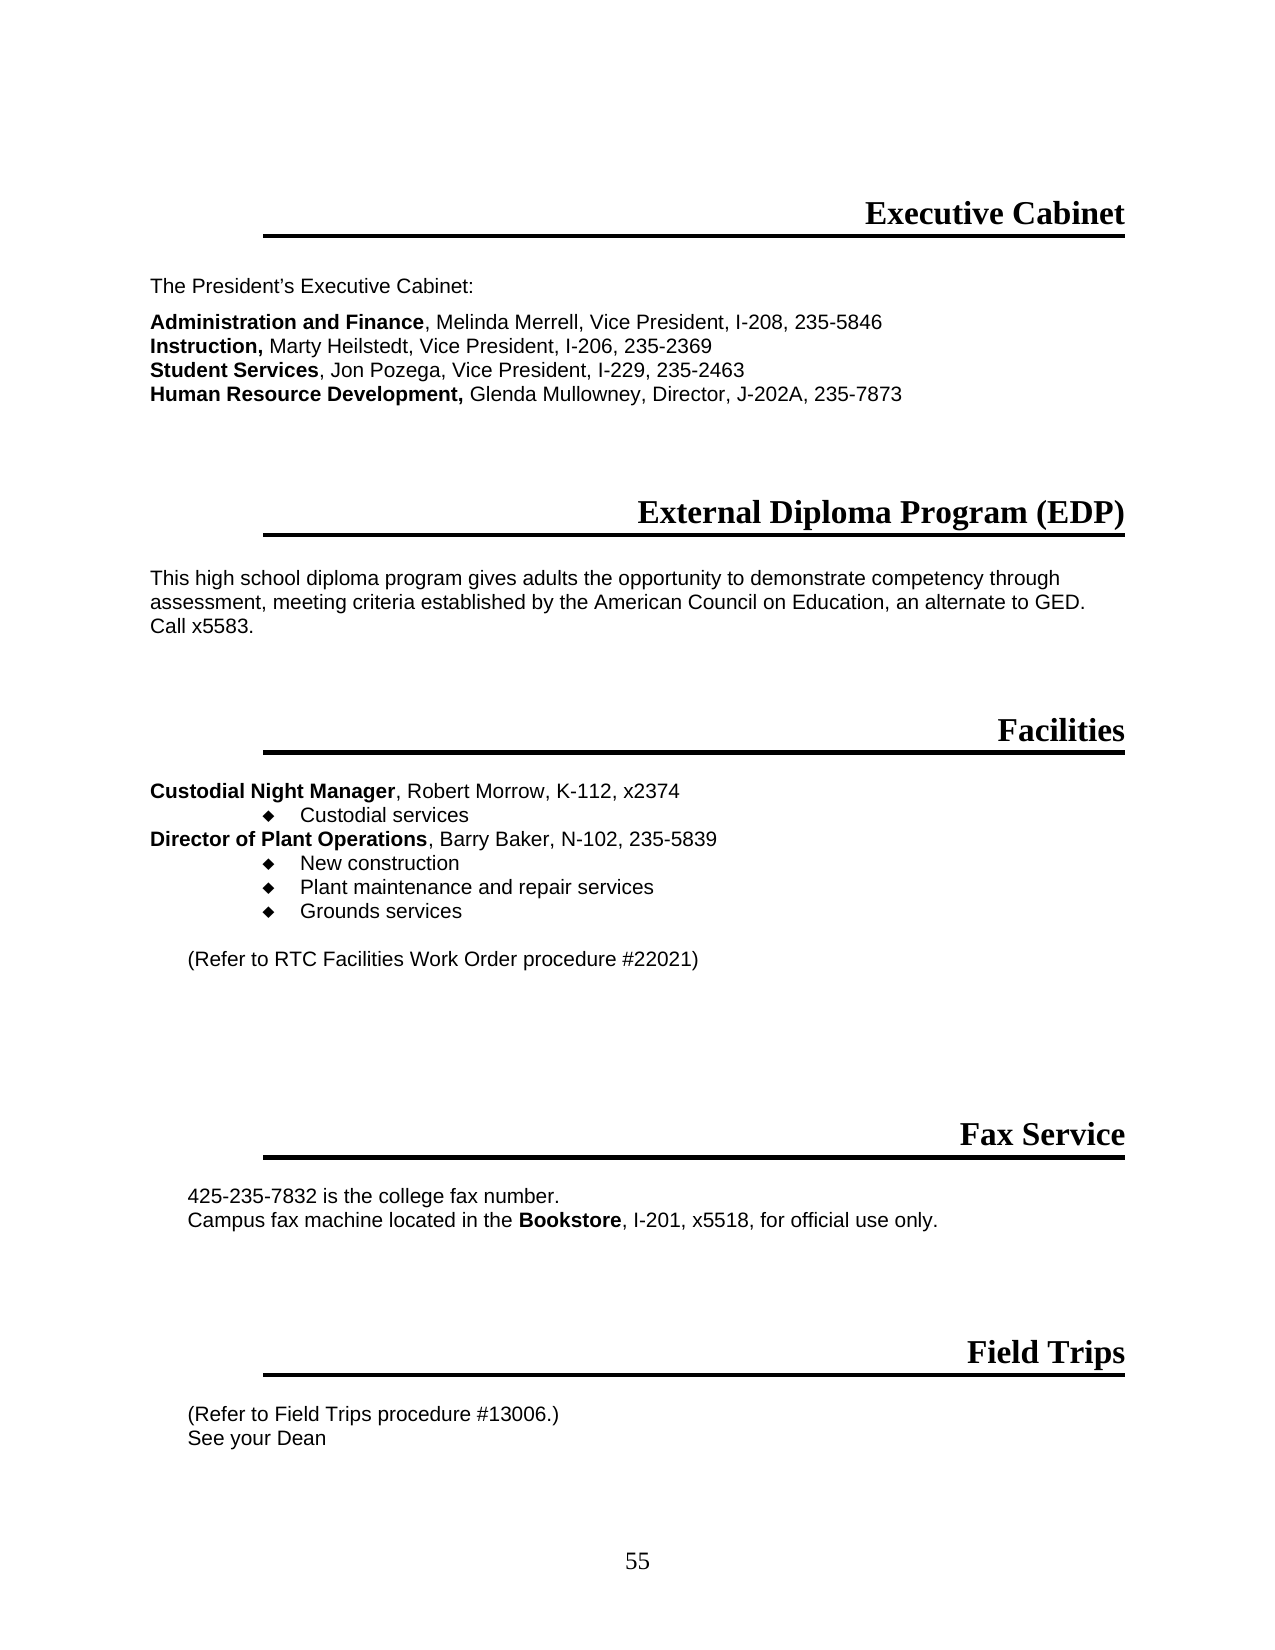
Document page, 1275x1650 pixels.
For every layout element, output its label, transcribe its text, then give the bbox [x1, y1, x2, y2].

text The President’s Executive Cabinet: [150, 274, 1125, 298]
text Human Resource Development, Glenda Mullowney, Director, J-202A, 235-7873 [150, 382, 1125, 406]
text Fax Service [262, 1115, 1125, 1160]
text Director of Plant Operations, Barry Baker, N-102, 235-5839 [150, 827, 1125, 851]
text This high school diploma program gives adults the opportunity to demonstrate competency through assessment, meeting criteria established by the American Council on Education, an alternate to GED. Call x5583. [150, 566, 1125, 638]
text Field Trips [262, 1332, 1125, 1377]
text Custodial Night Manager, Robert Morrow, K-112, x2374 [150, 779, 1125, 803]
text (Refer to RTC Facilities Work Order procedure #22021) [187, 947, 1125, 971]
text Student Services, Jon Pozega, Vice President, I-229, 235-2463 [150, 358, 1125, 382]
text Campus fax machine located in the Bookstore, I-201, x5518, for official use only. [187, 1208, 1125, 1232]
list Grounds services [262, 899, 1125, 923]
text (Refer to Field Trips procedure #13006.) [187, 1401, 1125, 1425]
text Facilities [262, 710, 1125, 755]
list New construction [262, 851, 1125, 875]
list Custodial services [262, 803, 1125, 827]
text Executive Cabinet [262, 193, 1125, 238]
text Instruction, Marty Heilstedt, Vice President, I-206, 235-2369 [150, 334, 1125, 358]
text Administration and Finance, Melinda Merrell, Vice President, I-208, 235-5846 [150, 310, 1125, 334]
text 425-235-7832 is the college fax number. [187, 1184, 1125, 1208]
list Plant maintenance and repair services [262, 875, 1125, 899]
text External Diploma Program (EDP) [262, 492, 1125, 537]
text See your Dean [187, 1425, 1125, 1449]
